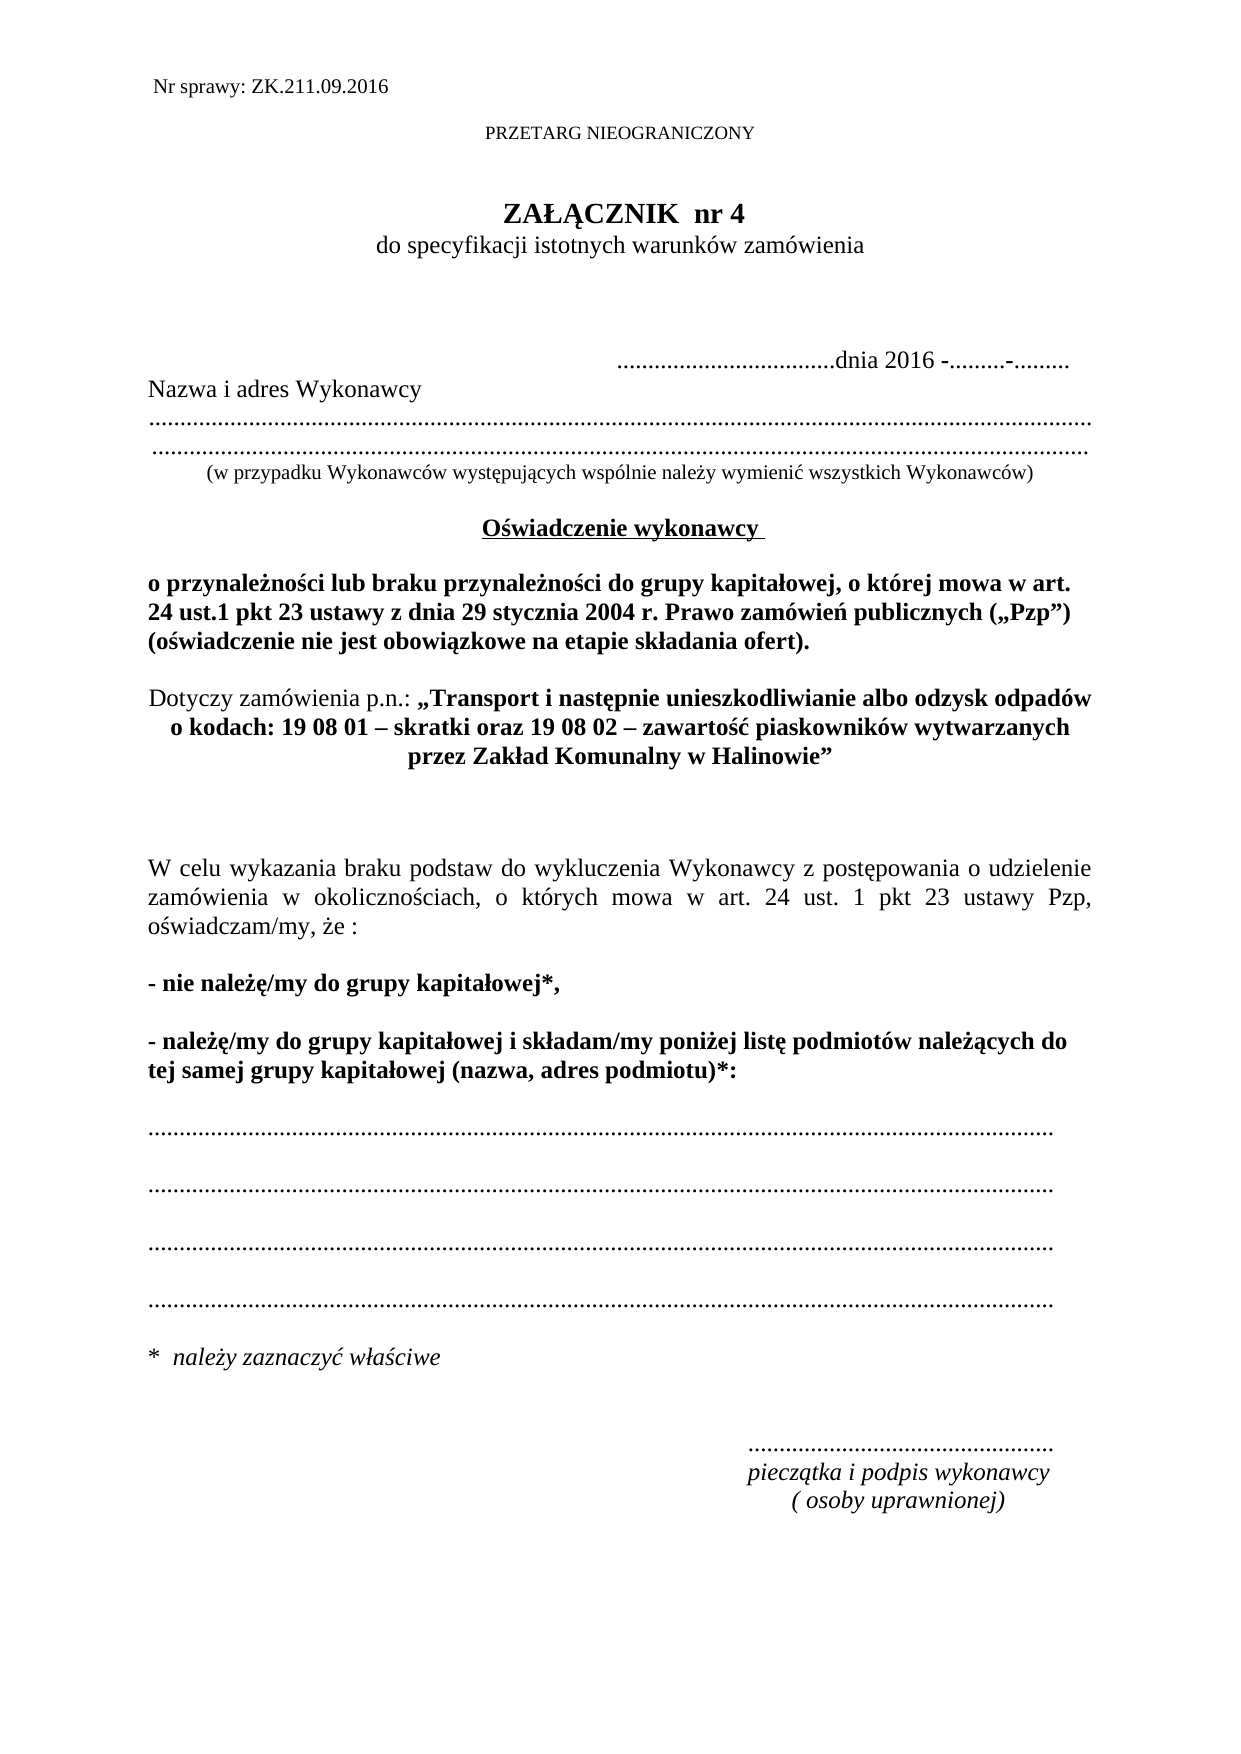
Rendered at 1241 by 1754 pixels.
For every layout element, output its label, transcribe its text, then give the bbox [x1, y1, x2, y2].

text ................................................................................................................................................. [148, 1227, 1093, 1255]
text Dotyczy zamówienia p.n.: „Transport i następnie unieszkodliwianie albo odzysk odpadów o kodach: 19 08 01 – skratki oraz 19 08 02 – zawartość piaskowników wytwarzanych przez Zakład Komunalny w Halinowie” [148, 683, 1093, 770]
text (oświadczenie nie jest obowiązkowe na etapie składania ofert). [148, 626, 1093, 655]
text - należę/my do grupy kapitałowej i składam/my poniżej listę podmiotów należących do tej samej grupy kapitałowej (nazwa, adres podmiotu)*: [148, 1026, 1093, 1083]
text * należy zaznaczyć właściwe [148, 1342, 1093, 1370]
text pieczątka i podpis wykonawcy [148, 1457, 1093, 1485]
text ZAŁĄCZNIK nr 4 [148, 196, 1093, 230]
text ............................................................................................................................................................................................................................................................................................................. (w przypadku Wykonawców występujących wspólnie należy wymienić wszystkich Wykonawców) [148, 402, 1093, 484]
text ................................................................................................................................................. [148, 1112, 1093, 1141]
text ( osoby uprawnionej) [148, 1485, 1093, 1514]
text ...................................dnia 2016 -.........-......... [148, 345, 1093, 374]
text Nazwa i adres Wykonawcy [148, 374, 1093, 402]
text do specyfikacji istotnych warunków zamówienia [148, 230, 1093, 259]
text W celu wykazania braku podstaw do wykluczenia Wykonawcy z postępowania o udzielenie zamówienia w okolicznościach, o których mowa w art. 24 ust. 1 pkt 23 ustawy Pzp, oświadczam/my, że : [148, 853, 1093, 940]
text ................................................................................................................................................. [148, 1284, 1093, 1313]
text ................................................. [148, 1428, 1093, 1457]
text - nie należę/my do grupy kapitałowej*, [148, 968, 1093, 997]
text ................................................................................................................................................. [148, 1169, 1093, 1198]
text o przynależności lub braku przynależności do grupy kapitałowej, o której mowa w art. 24 ust.1 pkt 23 ustawy z dnia 29 stycznia 2004 r. Prawo zamówień publicznych („Pzp”) [148, 568, 1093, 626]
text Oświadczenie wykonawcy [148, 513, 1093, 542]
